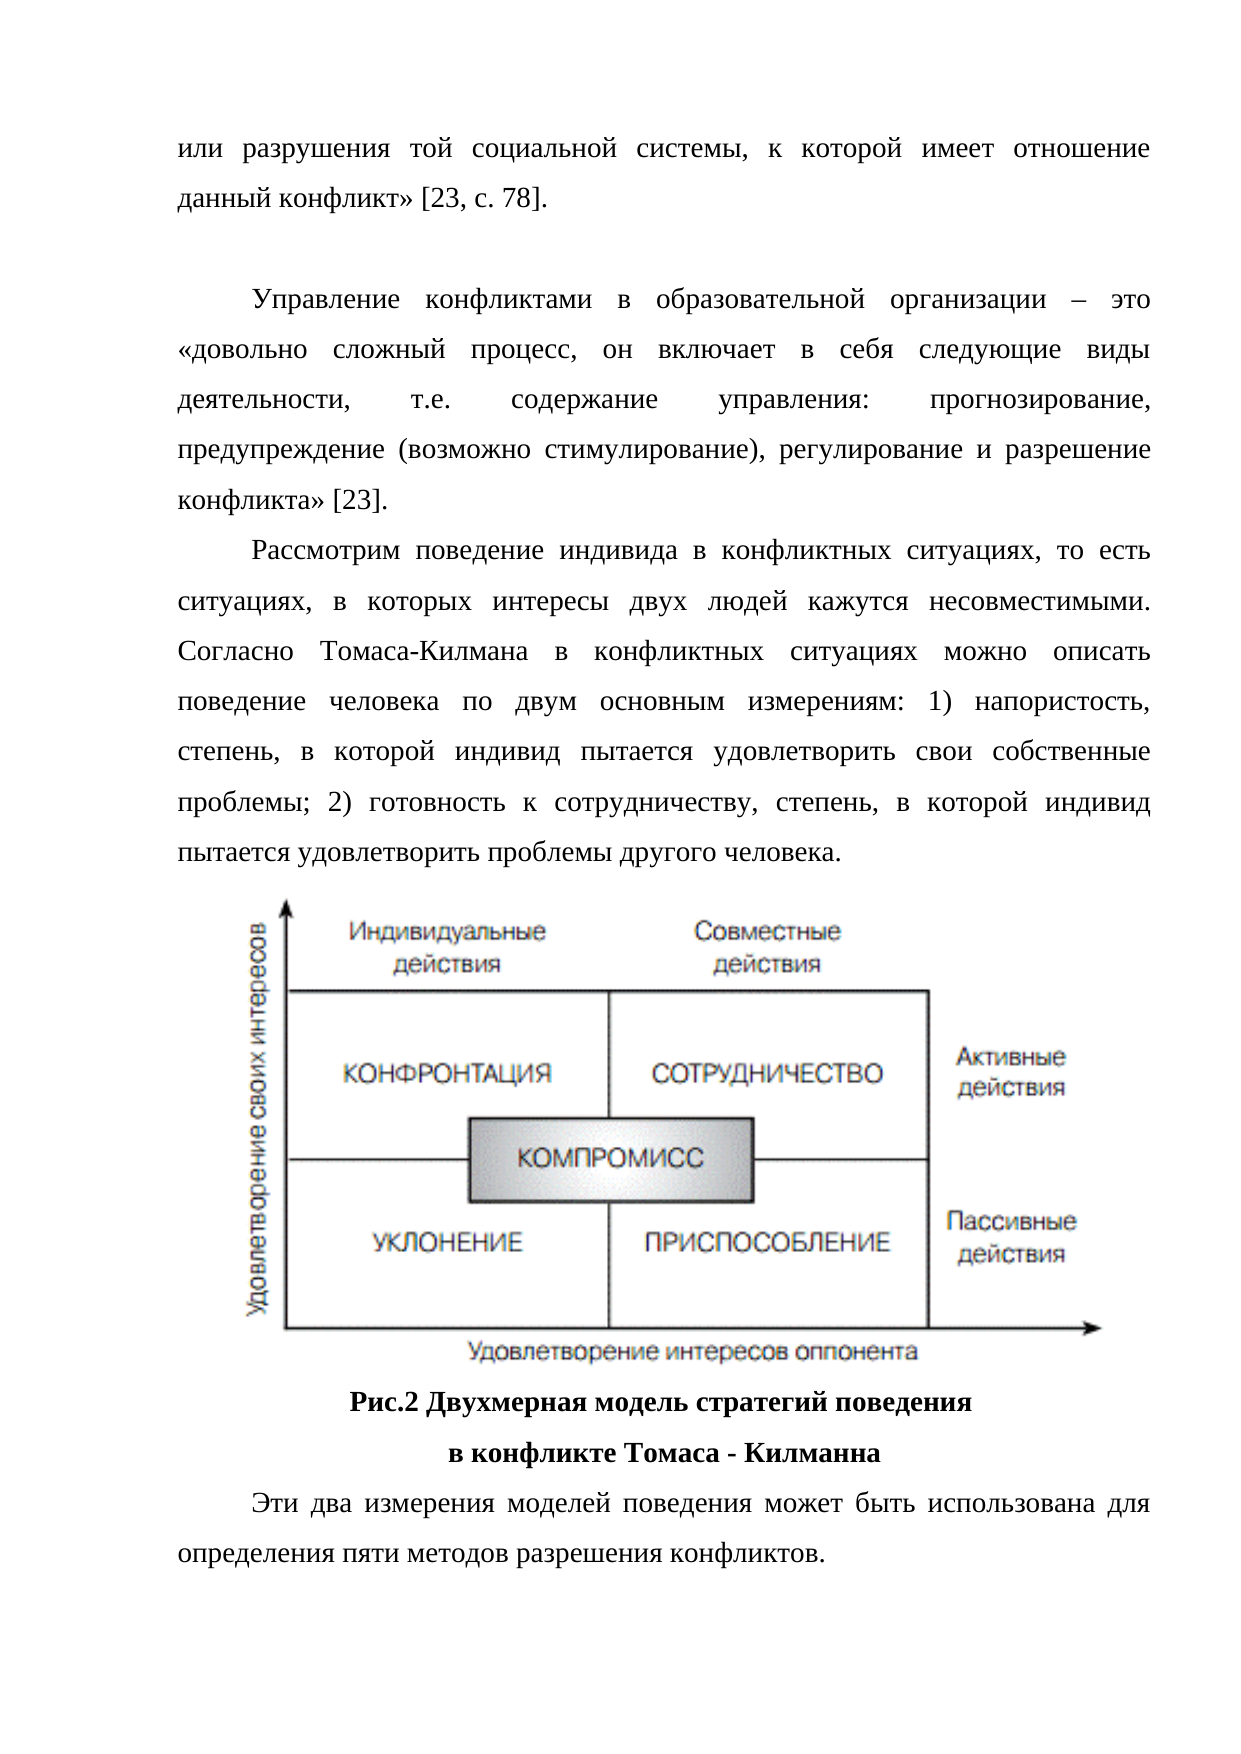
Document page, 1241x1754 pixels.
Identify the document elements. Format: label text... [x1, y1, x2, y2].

text Эти два измерения моделей поведения может быть использована для определения пяти методов разрешения конфликтов. [177, 1485, 1152, 1569]
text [177, 130, 1152, 214]
text Рассмотрим поведение индивида в конфликтных ситуациях, то есть ситуациях, в которых интересы двух людей кажутся несовместимыми. Согласно Томаса-Килмана в конфликтных ситуациях можно описать поведение человека по двум основным измерениям: 1) напористость, степень, в которой индивид пытается удовлетворить свои собственные проблемы; 2) готовность к сотрудничеству, степень, в которой индивид пытается удовлетворить проблемы другого человека. [177, 532, 1152, 868]
picture [206, 884, 1123, 1371]
text Рис.2 Двухмерная модель стратегий поведения в конфликте Томаса - Килманна [177, 1384, 1152, 1468]
text Управление конфликтами в образовательной организации – это «довольно сложный процесс, он включает в себя следующие виды деятельности, т.е. содержание управления: прогнозирование, предупреждение (возможно стимулирование), регулирование и разрешение конфликта» [23]. [177, 281, 1152, 516]
